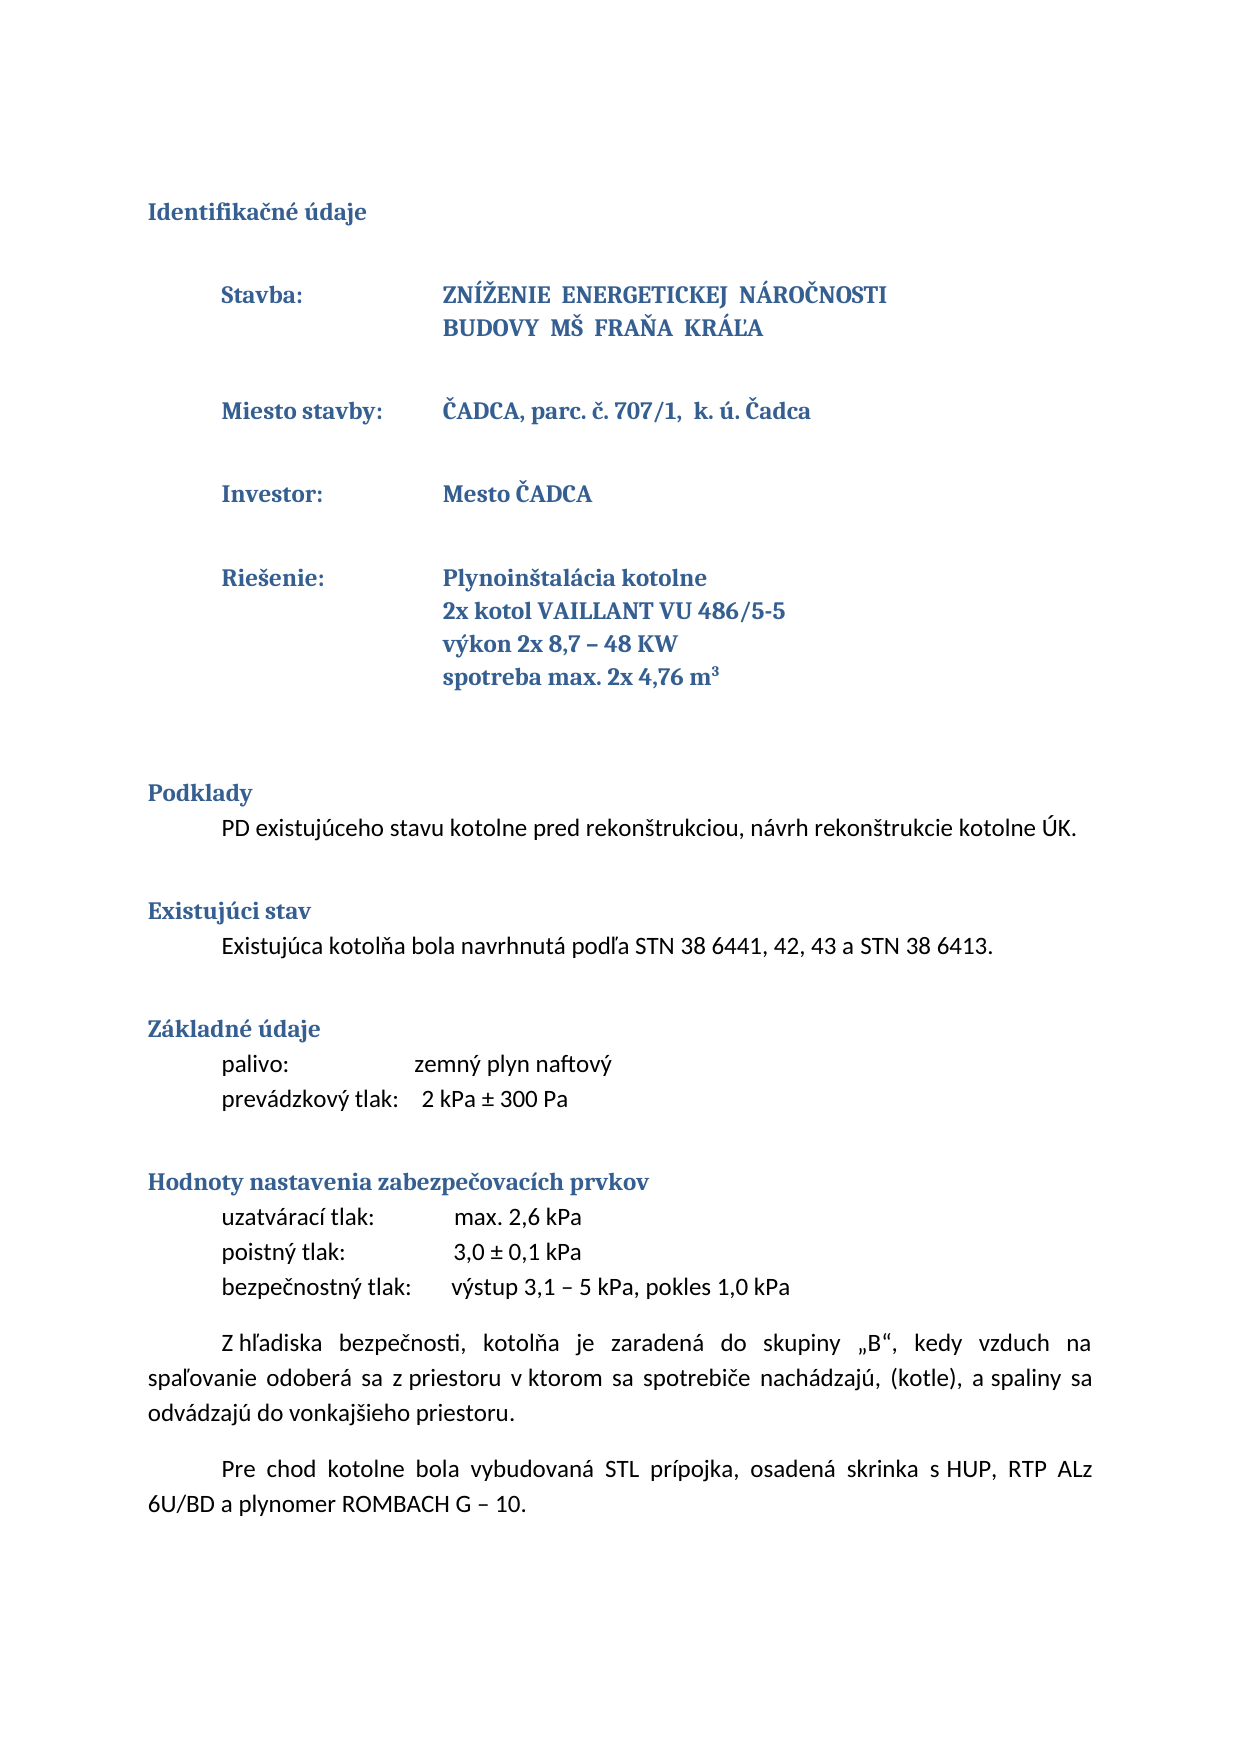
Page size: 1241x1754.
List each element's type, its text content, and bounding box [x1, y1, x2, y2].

subtitle Miesto stavby: ČADCA, parc. č. 707/1, k. ú. Čadca [148, 397, 1093, 425]
text Existujúca kotolňa bola navrhnutá podľa STN 38 6441, 42, 43 a STN 38 6413. [148, 930, 1093, 961]
text palivo: zemný plyn naftový prevádzkový tlak: 2 kPa ± 300 Pa [148, 1048, 1093, 1114]
subtitle Hodnoty nastavenia zabezpečovacích prvkov [148, 1168, 1093, 1197]
subtitle Stavba: ZNÍŽENIE ENERGETICKEJ NÁROČNOSTI BUDOVY MŠ FRAŇA KRÁĽA [148, 281, 1093, 342]
subtitle Investor: Mesto ČADCA [148, 480, 1093, 509]
subtitle Riešenie: Plynoinštalácia kotolne 2x kotol VAILLANT VU 486/5-5 výkon 2x 8,7 – 48 KW spotreba max. 2x 4,76 m3 [148, 564, 1093, 725]
subtitle Podklady [148, 779, 1093, 808]
subtitle Existujúci stav [148, 897, 1093, 926]
text PD existujúceho stavu kotolne pred rekonštrukciou, návrh rekonštrukcie kotolne ÚK. [148, 812, 1093, 843]
text Z hľadiska bezpečnosti, kotolňa je zaradená do skupiny „B“, kedy vzduch na spaľovanie odoberá sa z priestoru v ktorom sa spotrebiče nachádzajú, (kotle), a spaliny sa odvádzajú do vonkajšieho priestoru. [148, 1327, 1093, 1428]
subtitle Identifikačné údaje [148, 198, 1093, 226]
text Pre chod kotolne bola vybudovaná STL prípojka, osadená skrinka s HUP, RTP ALz 6U/BD a plynomer ROMBACH G – 10. [148, 1453, 1093, 1518]
subtitle Základné údaje [148, 1015, 1093, 1044]
text uzatvárací tlak: max. 2,6 kPa poistný tlak: 3,0 ± 0,1 kPa bezpečnostný tlak: výstup 3,1 – 5 kPa, pokles 1,0 kPa [148, 1201, 1093, 1302]
